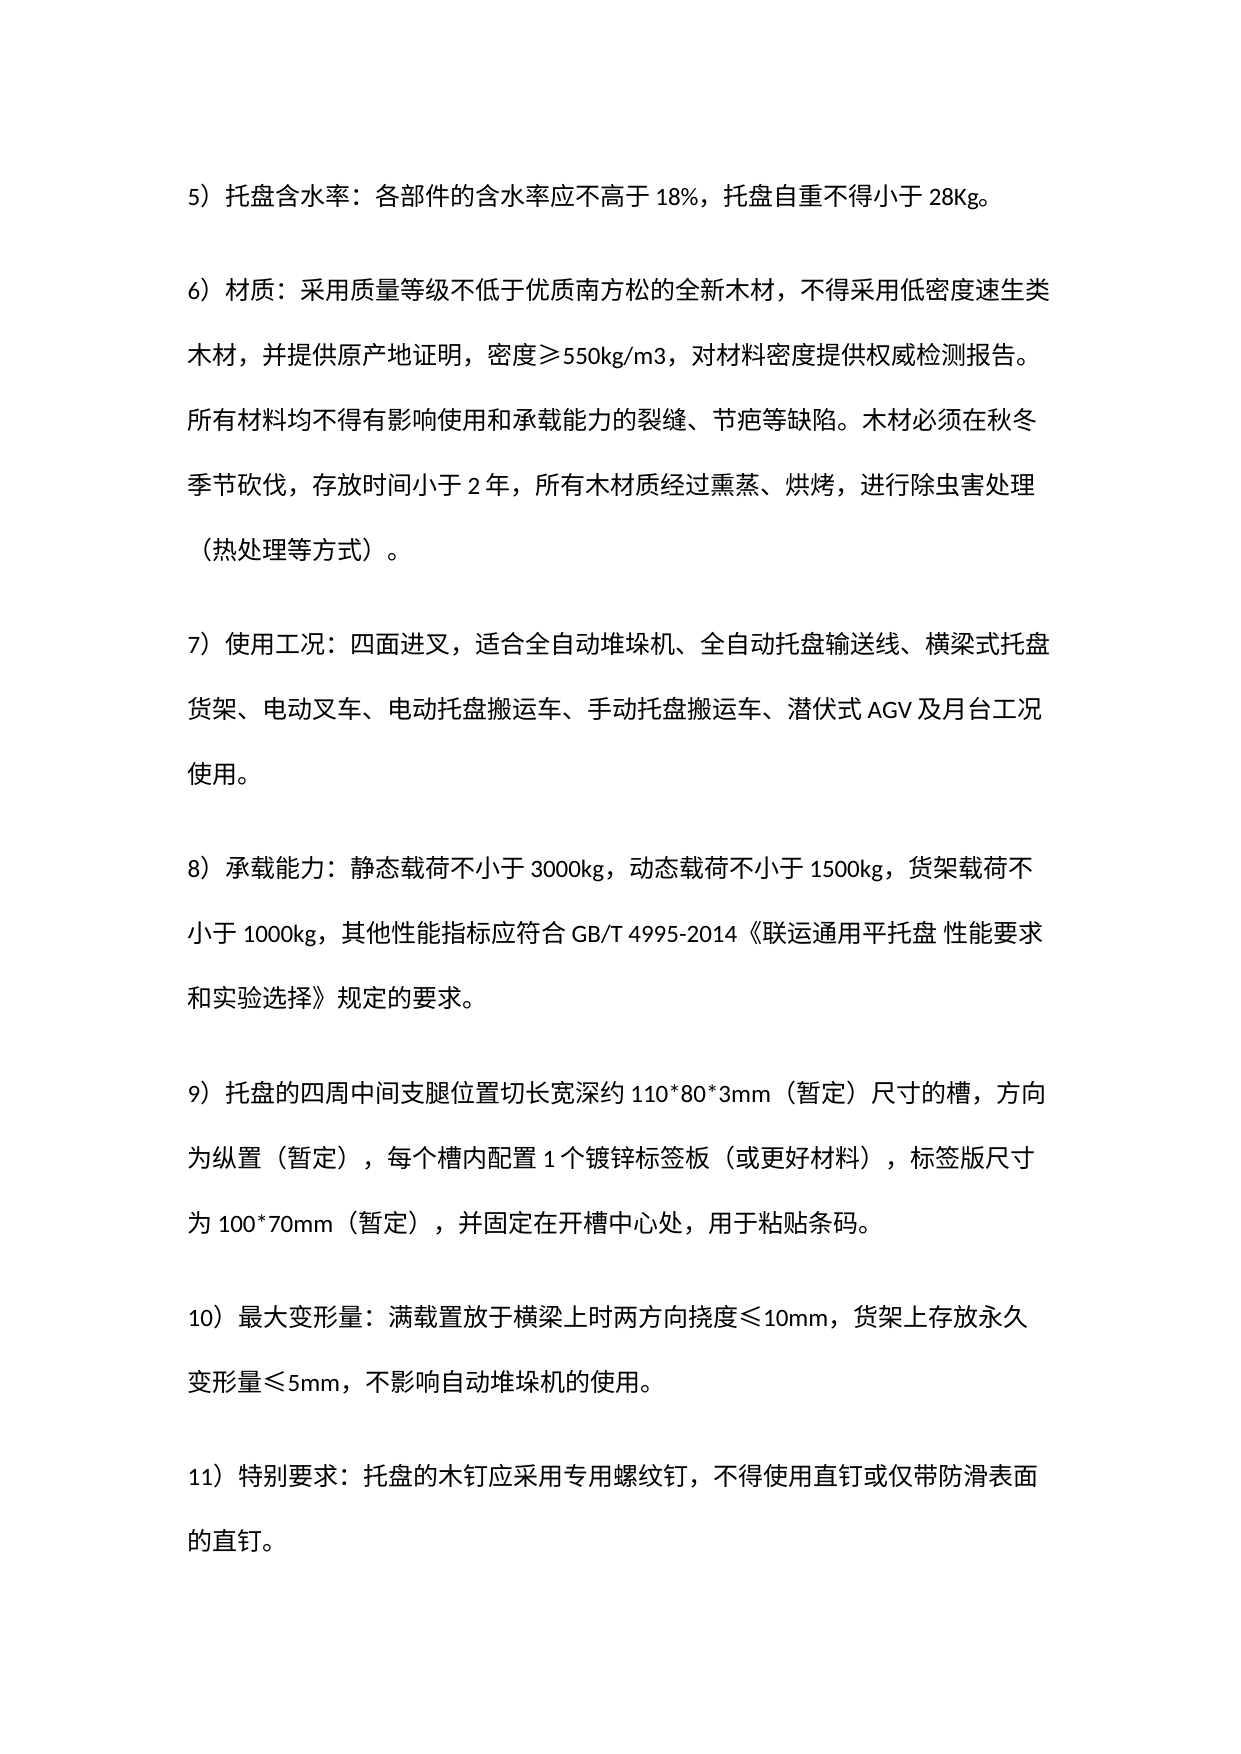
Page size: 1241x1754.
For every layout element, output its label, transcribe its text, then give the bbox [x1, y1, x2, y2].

text 10）最大变形量：满载置放于横梁上时两方向挠度≤10mm，货架上存放永久变形量≤5mm，不影响自动堆垛机的使用。 [187, 1283, 1053, 1413]
text 7）使用工况：四面进叉，适合全自动堆垛机、全自动托盘输送线、横梁式托盘货架、电动叉车、电动托盘搬运车、手动托盘搬运车、潜伏式AGV及月台工况使用。 [187, 610, 1053, 805]
text 8）承载能力：静态载荷不小于3000kg，动态载荷不小于1500kg，货架载荷不小于1000kg，其他性能指标应符合GB/T 4995-2014《联运通用平托盘 性能要求和实验选择》规定的要求。 [187, 834, 1053, 1029]
text 6）材质：采用质量等级不低于优质南方松的全新木材，不得采用低密度速生类木材，并提供原产地证明，密度≥550kg/m3，对材料密度提供权威检测报告。所有材料均不得有影响使用和承载能力的裂缝、节疤等缺陷。木材必须在秋冬季节砍伐，存放时间小于2年，所有木材质经过熏蒸、烘烤，进行除虫害处理（热处理等方式）。 [187, 256, 1053, 581]
text 9）托盘的四周中间支腿位置切长宽深约110*80*3mm（暂定）尺寸的槽，方向为纵置（暂定），每个槽内配置1个镀锌标签板（或更好材料），标签版尺寸为100*70mm（暂定），并固定在开槽中心处，用于粘贴条码。 [187, 1059, 1053, 1254]
text 5）托盘含水率：各部件的含水率应不高于18%，托盘自重不得小于28Kg。 [187, 162, 1053, 227]
text 11）特别要求：托盘的木钉应采用专用螺纹钉，不得使用直钉或仅带防滑表面的直钉。 [187, 1442, 1053, 1572]
